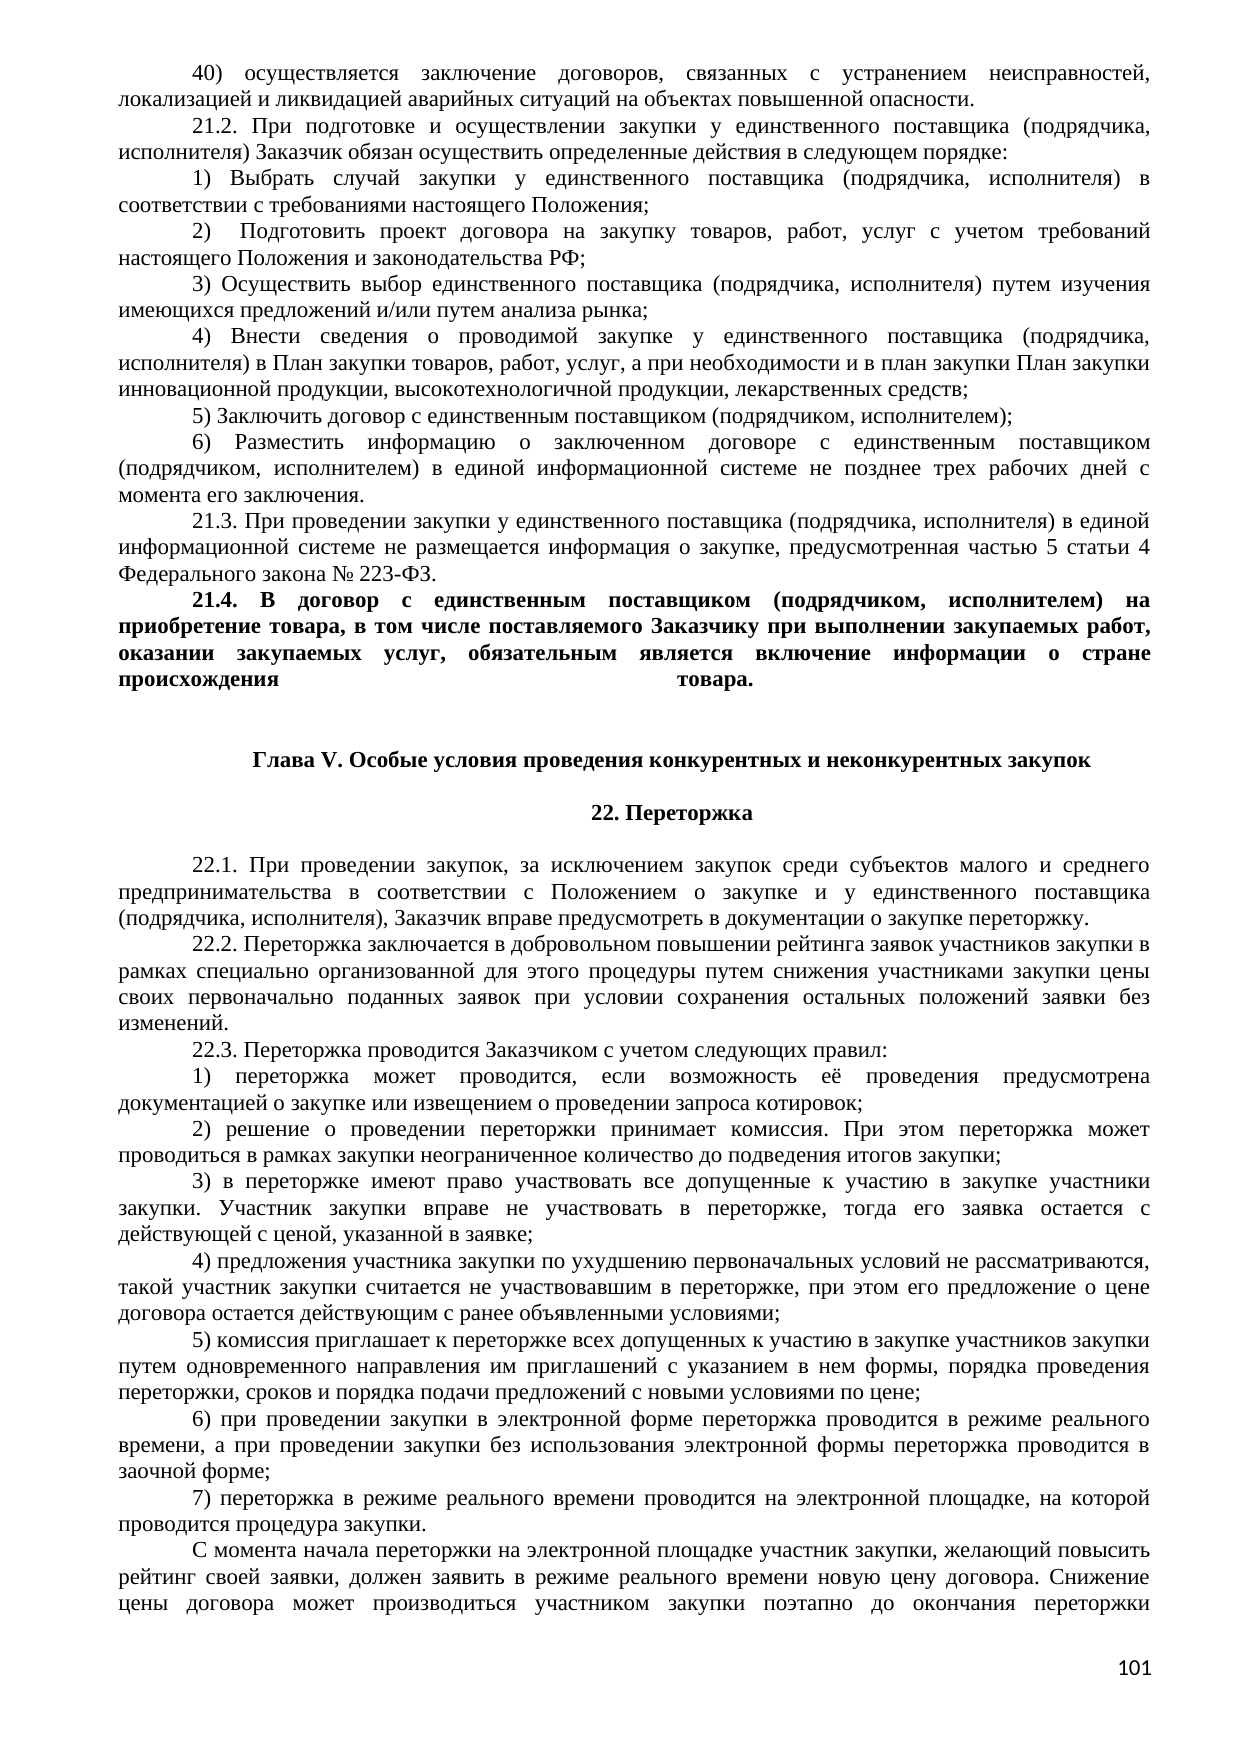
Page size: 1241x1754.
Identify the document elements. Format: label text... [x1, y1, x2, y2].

text 3) Осуществить выбор единственного поставщика (подрядчика, исполнителя) путем изучения имеющихся предложений и/или путем анализа рынка; [118, 270, 1152, 323]
text 22. Переторжка [118, 799, 1152, 825]
text 40) осуществляется заключение договоров, связанных с устранением неисправностей, локализацией и ликвидацией аварийных ситуаций на объектах повышенной опасности. [118, 59, 1152, 112]
text 3) в переторжке имеют право участвовать все допущенные к участию в закупке участники закупки. Участник закупки вправе не участвовать в переторжке, тогда его заявка остается с действующей с ценой, указанной в заявке; [118, 1168, 1152, 1247]
text 21.3. При проведении закупки у единственного поставщика (подрядчика, исполнителя) в единой информационной системе не размещается информация о закупке, предусмотренная частью 5 статьи 4 Федерального закона № 223-ФЗ. [118, 507, 1152, 586]
text 2) решение о проведении переторжки принимает комиссия. При этом переторжка может проводиться в рамках закупки неограниченное количество до подведения итогов закупки; [118, 1115, 1152, 1168]
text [118, 1537, 1152, 1616]
text 5) Заключить договор с единственным поставщиком (подрядчиком, исполнителем); [118, 402, 1152, 428]
text Глава V. Особые условия проведения конкурентных и неконкурентных закупок [118, 746, 1152, 772]
text 21.4. В договор с единственным поставщиком (подрядчиком, исполнителем) на приобретение товара, в том числе поставляемого Заказчику при выполнении закупаемых работ, оказании закупаемых услуг, обязательным является включение информации о стране происхождения товара. [118, 586, 1152, 719]
text 6) Разместить информацию о заключенном договоре с единственным поставщиком (подрядчиком, исполнителем) в единой информационной системе не позднее трех рабочих дней с момента его заключения. [118, 428, 1152, 507]
text 22.2. Переторжка заключается в добровольном повышении рейтинга заявок участников закупки в рамках специально организованной для этого процедуры путем снижения участниками закупки цены своих первоначально поданных заявок при условии сохранения остальных положений заявки без изменений. [118, 930, 1152, 1036]
text 4) предложения участника закупки по ухудшению первоначальных условий не рассматриваются, такой участник закупки считается не участвовавшим в переторжке, при этом его предложение о цене договора остается действующим с ранее объявленными условиями; [118, 1247, 1152, 1326]
text 6) при проведении закупки в электронной форме переторжка проводится в режиме реального времени, а при проведении закупки без использования электронной формы переторжка проводится в заочной форме; [118, 1405, 1152, 1484]
text 2) Подготовить проект договора на закупку товаров, работ, услуг с учетом требований настоящего Положения и законодательства РФ; [118, 217, 1152, 270]
text 4) Внести сведения о проводимой закупке у единственного поставщика (подрядчика, исполнителя) в План закупки товаров, работ, услуг, а при необходимости и в план закупки План закупки инновационной продукции, высокотехнологичной продукции, лекарственных средств; [118, 323, 1152, 402]
text 21.2. При подготовке и осуществлении закупки у единственного поставщика (подрядчика, исполнителя) Заказчик обязан осуществить определенные действия в следующем порядке: [118, 112, 1152, 164]
text 5) комиссия приглашает к переторжке всех допущенных к участию в закупке участников закупки путем одновременного направления им приглашений с указанием в нем формы, порядка проведения переторжки, сроков и порядка подачи предложений с новыми условиями по цене; [118, 1326, 1152, 1405]
text 1) переторжка может проводится, если возможность её проведения предусмотрена документацией о закупке или извещением о проведении запроса котировок; [118, 1062, 1152, 1115]
text 7) переторжка в режиме реального времени проводится на электронной площадке, на которой проводится процедура закупки. [118, 1484, 1152, 1537]
text 22.3. Переторжка проводится Заказчиком с учетом следующих правил: [118, 1036, 1152, 1062]
text 1) Выбрать случай закупки у единственного поставщика (подрядчика, исполнителя) в соответствии с требованиями настоящего Положения; [118, 164, 1152, 217]
text 22.1. При проведении закупок, за исключением закупок среди субъектов малого и среднего предпринимательства в соответствии с Положением о закупке и у единственного поставщика (подрядчика, исполнителя), Заказчик вправе предусмотреть в документации о закупке переторжку. [118, 851, 1152, 930]
